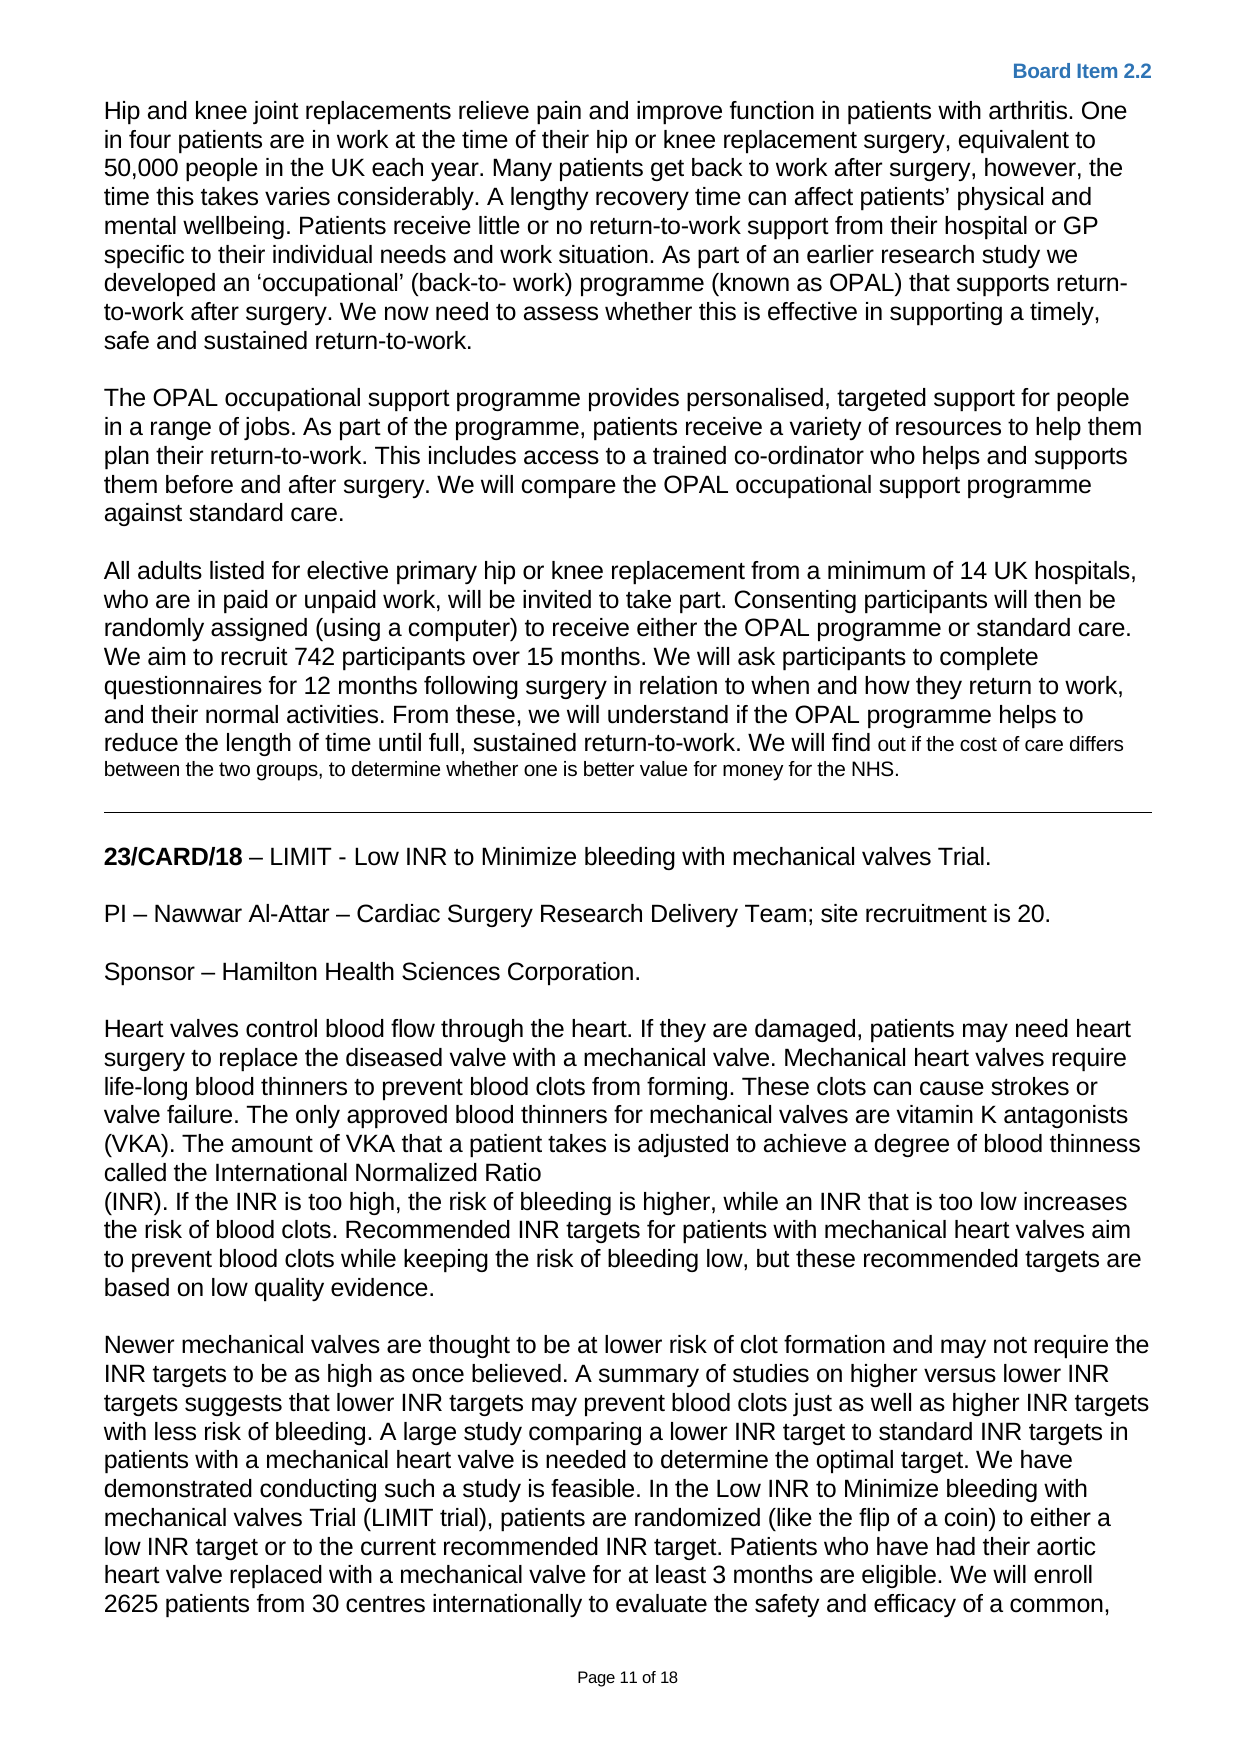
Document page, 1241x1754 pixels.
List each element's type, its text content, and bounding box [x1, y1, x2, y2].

text The OPAL occupational support programme provides personalised, targeted support for people in a range of jobs. As part of the programme, patients receive a variety of resources to help them plan their return-to-work. This includes access to a trained co-ordinator who helps and supports them before and after surgery. We will compare the OPAL occupational support programme against standard care. [103, 383, 1152, 527]
text Sponsor – Hamilton Health Sciences Corporation. [103, 957, 1152, 985]
text Hip and knee joint replacements relieve pain and improve function in patients with arthritis. One in four patients are in work at the time of their hip or knee replacement surgery, equivalent to 50,000 people in the UK each year. Many patients get back to work after surgery, however, the time this takes varies considerably. A lengthy recovery time can affect patients’ physical and mental wellbeing. Patients receive little or no return-to-work support from their hospital or GP specific to their individual needs and work situation. As part of an earlier research study we developed an ‘occupational’ (back-to- work) programme (known as OPAL) that supports return-to-work after surgery. We now need to assess whether this is effective in supporting a timely, safe and sustained return-to-work. [103, 96, 1152, 354]
text Heart valves control blood flow through the heart. If they are damaged, patients may need heart surgery to replace the diseased valve with a mechanical valve. Mechanical heart valves require life-long blood thinners to prevent blood clots from forming. These clots can cause strokes or valve failure. The only approved blood thinners for mechanical valves are vitamin K antagonists (VKA). The amount of VKA that a patient takes is adjusted to achieve a degree of blood thinness called the International Normalized Ratio [103, 1014, 1152, 1187]
text (INR). If the INR is too high, the risk of bleeding is higher, while an INR that is too low increases the risk of blood clots. Recommended INR targets for patients with mechanical heart valves aim to prevent blood clots while keeping the risk of bleeding low, but these recommended targets are based on low quality evidence. [103, 1187, 1152, 1302]
text 23/CARD/18 – LIMIT - Low INR to Minimize bleeding with mechanical valves Trial. [103, 842, 1152, 870]
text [103, 1330, 1152, 1618]
text PI – Nawwar Al-Attar – Cardiac Surgery Research Delivery Team; site recruitment is 20. [103, 899, 1152, 928]
text All adults listed for elective primary hip or knee replacement from a minimum of 14 UK hospitals, who are in paid or unpaid work, will be invited to take part. Consenting participants will then be randomly assigned (using a computer) to receive either the OPAL programme or standard care. We aim to recruit 742 participants over 15 months. We will ask participants to complete questionnaires for 12 months following surgery in relation to when and how they return to work, and their normal activities. From these, we will understand if the OPAL programme helps to reduce the length of time until full, sustained return-to-work. We will find out if the cost of care differs between the two groups, to determine whether one is better value for money for the NHS. [103, 556, 1152, 781]
